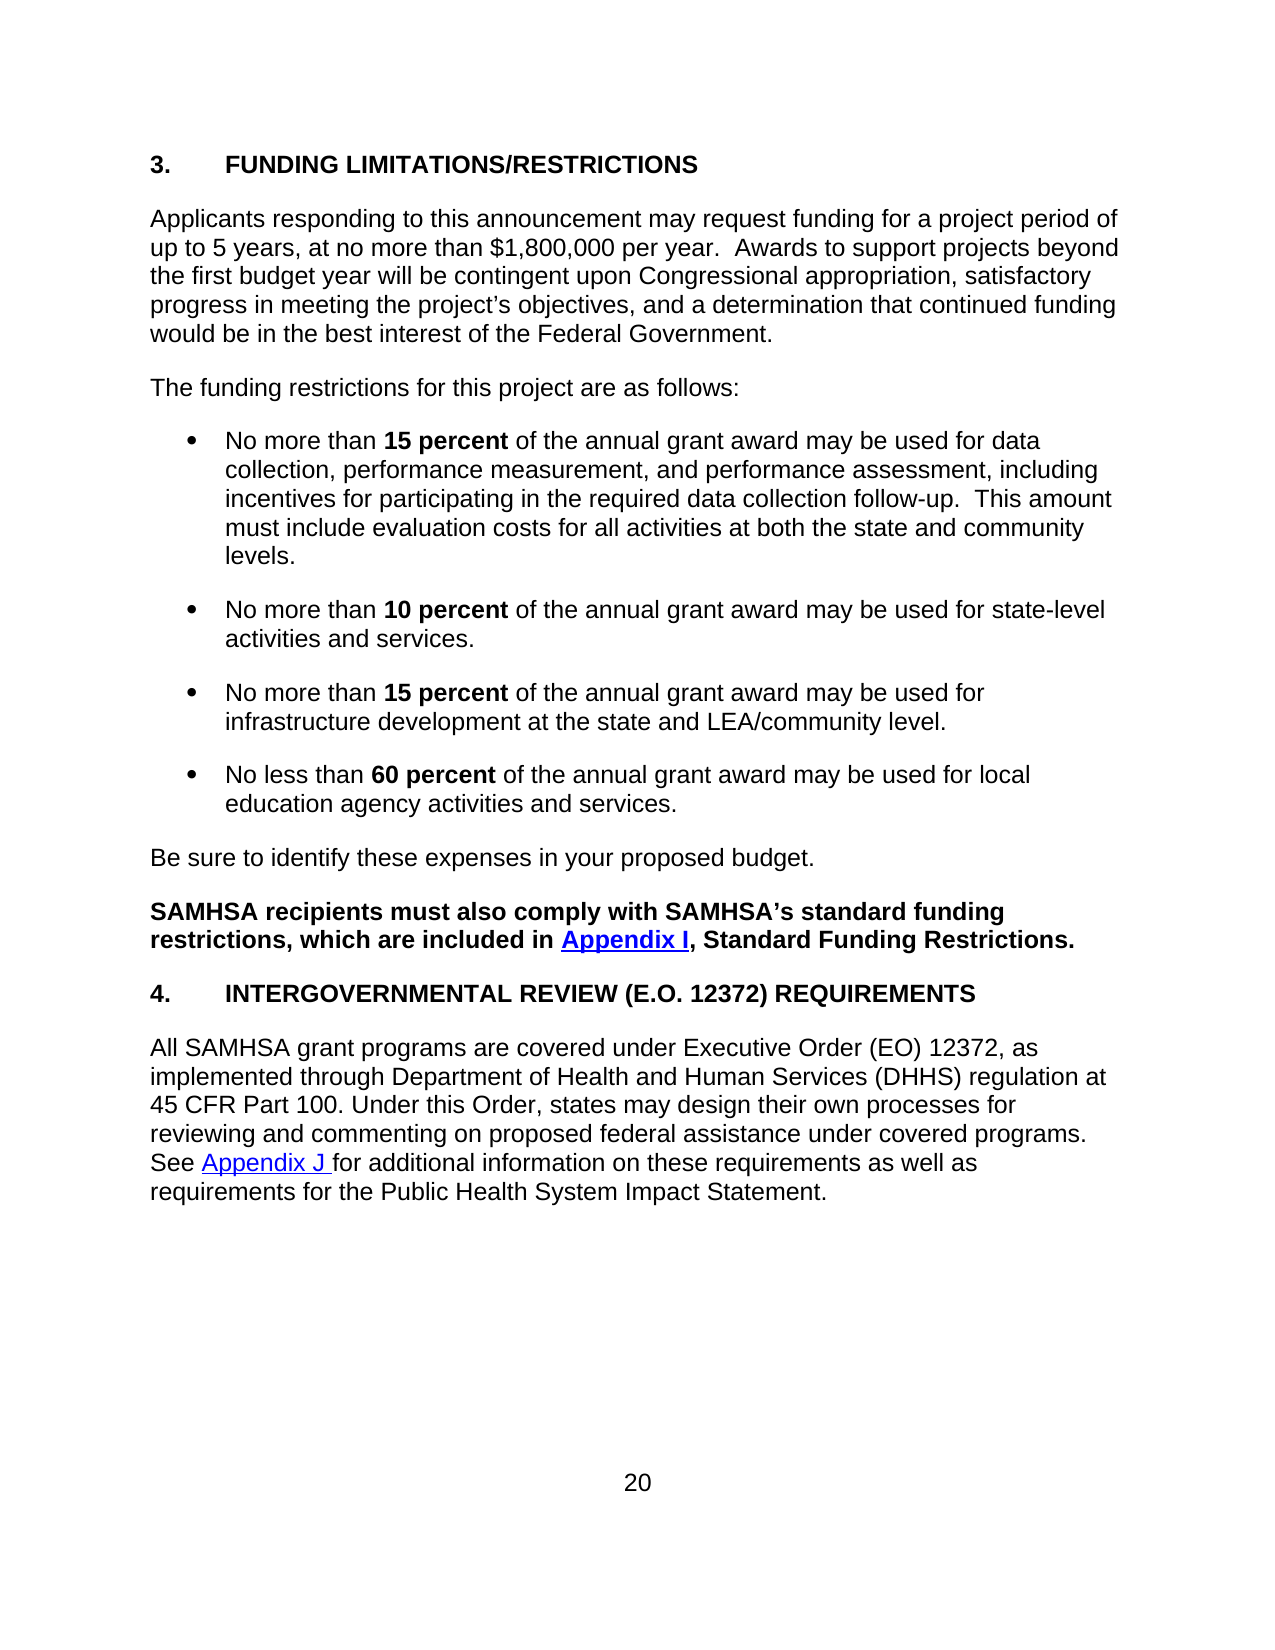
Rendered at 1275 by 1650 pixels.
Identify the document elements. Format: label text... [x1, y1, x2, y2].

list No more than 10 percent of the annual grant award may be used for state-level activities and services. [187, 595, 1125, 653]
text All SAMHSA grant programs are covered under Executive Order (EO) 12372, as implemented through Department of Health and Human Services (DHHS) regulation at 45 CFR Part 100. Under this Order, states may design their own processes for reviewing and commenting on proposed federal assistance under covered programs. See Appendix J for additional information on these requirements as well as requirements for the Public Health System Impact Statement. [150, 1033, 1125, 1205]
list No more than 15 percent of the annual grant award may be used for data collection, performance measurement, and performance assessment, including incentives for participating in the required data collection follow-up. This amount must include evaluation costs for all activities at both the state and community levels. [187, 426, 1125, 570]
list No less than 60 percent of the annual grant award may be used for local education agency activities and services. [187, 760, 1125, 818]
text SAMHSA recipients must also comply with SAMHSA’s standard funding restrictions, which are included in Appendix I, Standard Funding Restrictions. [150, 897, 1125, 954]
subtitle 3. FUNDING LIMITATIONS/RESTRICTIONS [150, 150, 1125, 179]
text The funding restrictions for this project are as follows: [150, 372, 1125, 401]
list No more than 15 percent of the annual grant award may be used for infrastructure development at the state and LEA/community level. [187, 678, 1125, 735]
text Be sure to identify these expenses in your proposed budget. [150, 843, 1125, 872]
text Applicants responding to this announcement may request funding for a project period of up to 5 years, at no more than $1,800,000 per year. Awards to support projects beyond the first budget year will be contingent upon Congressional appropriation, satisfactory progress in meeting the project’s objectives, and a determination that continued funding would be in the best interest of the Federal Government. [150, 204, 1125, 347]
subtitle 4. INTERGOVERNMENTAL REVIEW (E.O. 12372) REQUIREMENTS [150, 979, 1125, 1008]
